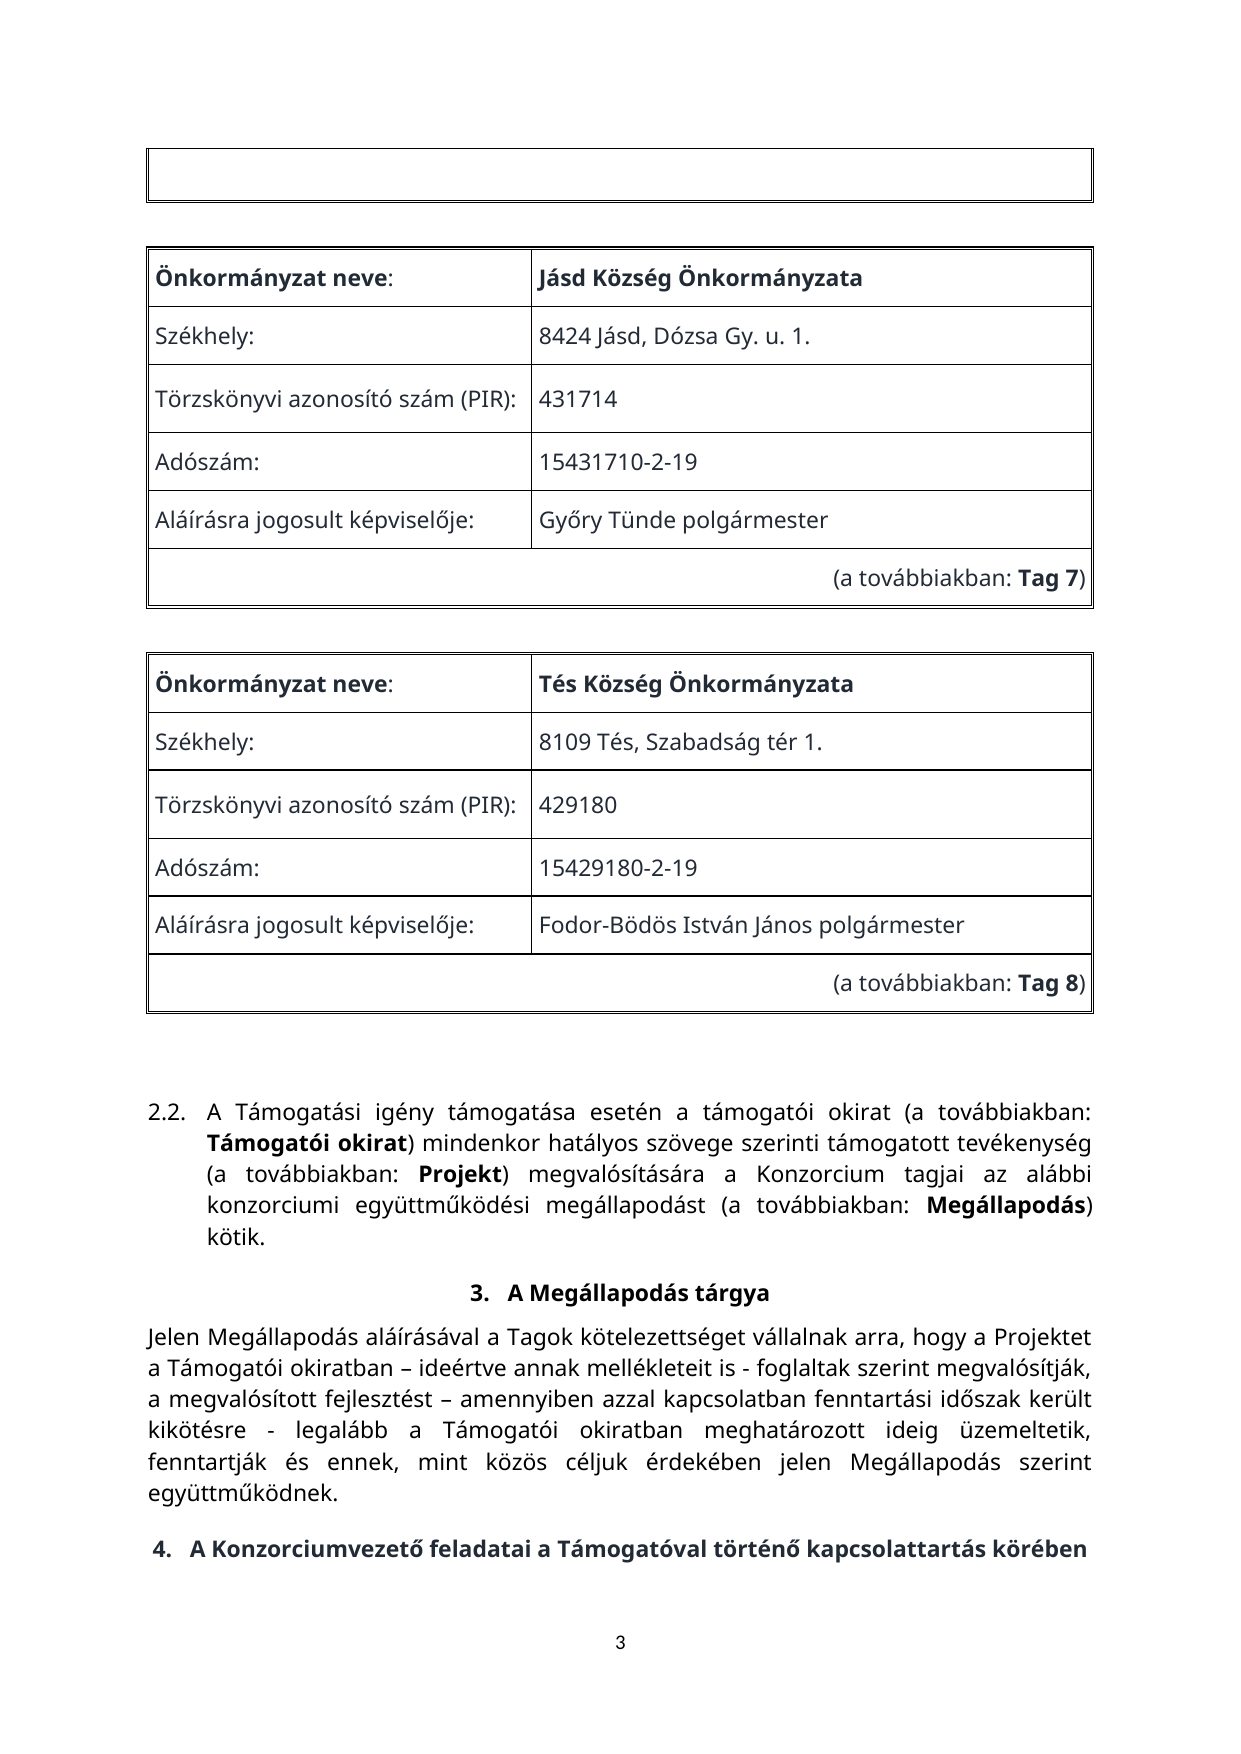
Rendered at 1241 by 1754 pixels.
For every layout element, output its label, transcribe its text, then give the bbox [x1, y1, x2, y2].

table_cell Fodor-Bödös István János polgármester [532, 897, 1091, 953]
table_cell Törzskönyvi azonosító szám (PIR): [149, 365, 531, 432]
table_cell 8109 Tés, Szabadság tér 1. [532, 713, 1091, 769]
text Jelen Megállapodás aláírásával a Tagok kötelezettséget vállalnak arra, hogy a Projektet a Támogatói okiratban – ideértve annak mellékleteit is - foglaltak szerint megvalósítják, a megvalósított fejlesztést – amennyiben azzal kapcsolatban fenntartási időszak került kikötésre - legalább a Támogatói okiratban meghatározott ideig üzemeltetik, fenntartják és ennek, mint közös céljuk érdekében jelen Megállapodás szerint együttműködnek. [148, 1320, 1093, 1508]
table_cell Székhely: [149, 307, 531, 364]
table_cell Győry Tünde polgármester [532, 491, 1091, 547]
table_cell 15431710-2-19 [532, 433, 1091, 490]
list A Konzorciumvezető feladatai a Támogatóval történő kapcsolattartás körében [148, 1533, 1093, 1564]
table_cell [149, 149, 1091, 199]
table_cell 8424 Jásd, Dózsa Gy. u. 1. [532, 307, 1091, 364]
table_cell (a továbbiakban: Tag 7) [149, 549, 1091, 605]
table_header Önkormányzat neve: [149, 250, 531, 306]
table_header Tés Község Önkormányzata [532, 655, 1091, 712]
table_header Önkormányzat neve: [149, 655, 531, 712]
table_cell Aláírásra jogosult képviselője: [149, 491, 531, 547]
table_cell 431714 [532, 365, 1091, 432]
table_cell 15429180-2-19 [532, 839, 1091, 895]
list A Támogatási igény támogatása esetén a támogatói okirat (a továbbiakban: Támogatói okirat) mindenkor hatályos szövege szerinti támogatott tevékenység (a továbbiakban: Projekt) megvalósítására a Konzorcium tagjai az alábbi konzorciumi együttműködési megállapodást (a továbbiakban: Megállapodás) kötik. [148, 1095, 1093, 1252]
table_cell (a továbbiakban: Tag 8) [149, 955, 1091, 1011]
list A Megállapodás tárgya [148, 1277, 1093, 1308]
table_cell Aláírásra jogosult képviselője: [149, 897, 531, 953]
table_cell Adószám: [149, 433, 531, 490]
table_cell Székhely: [149, 713, 531, 769]
table_cell Adószám: [149, 839, 531, 895]
table_cell 429180 [532, 771, 1091, 838]
table_cell Törzskönyvi azonosító szám (PIR): [149, 771, 531, 838]
table_header Jásd Község Önkormányzata [532, 250, 1091, 306]
